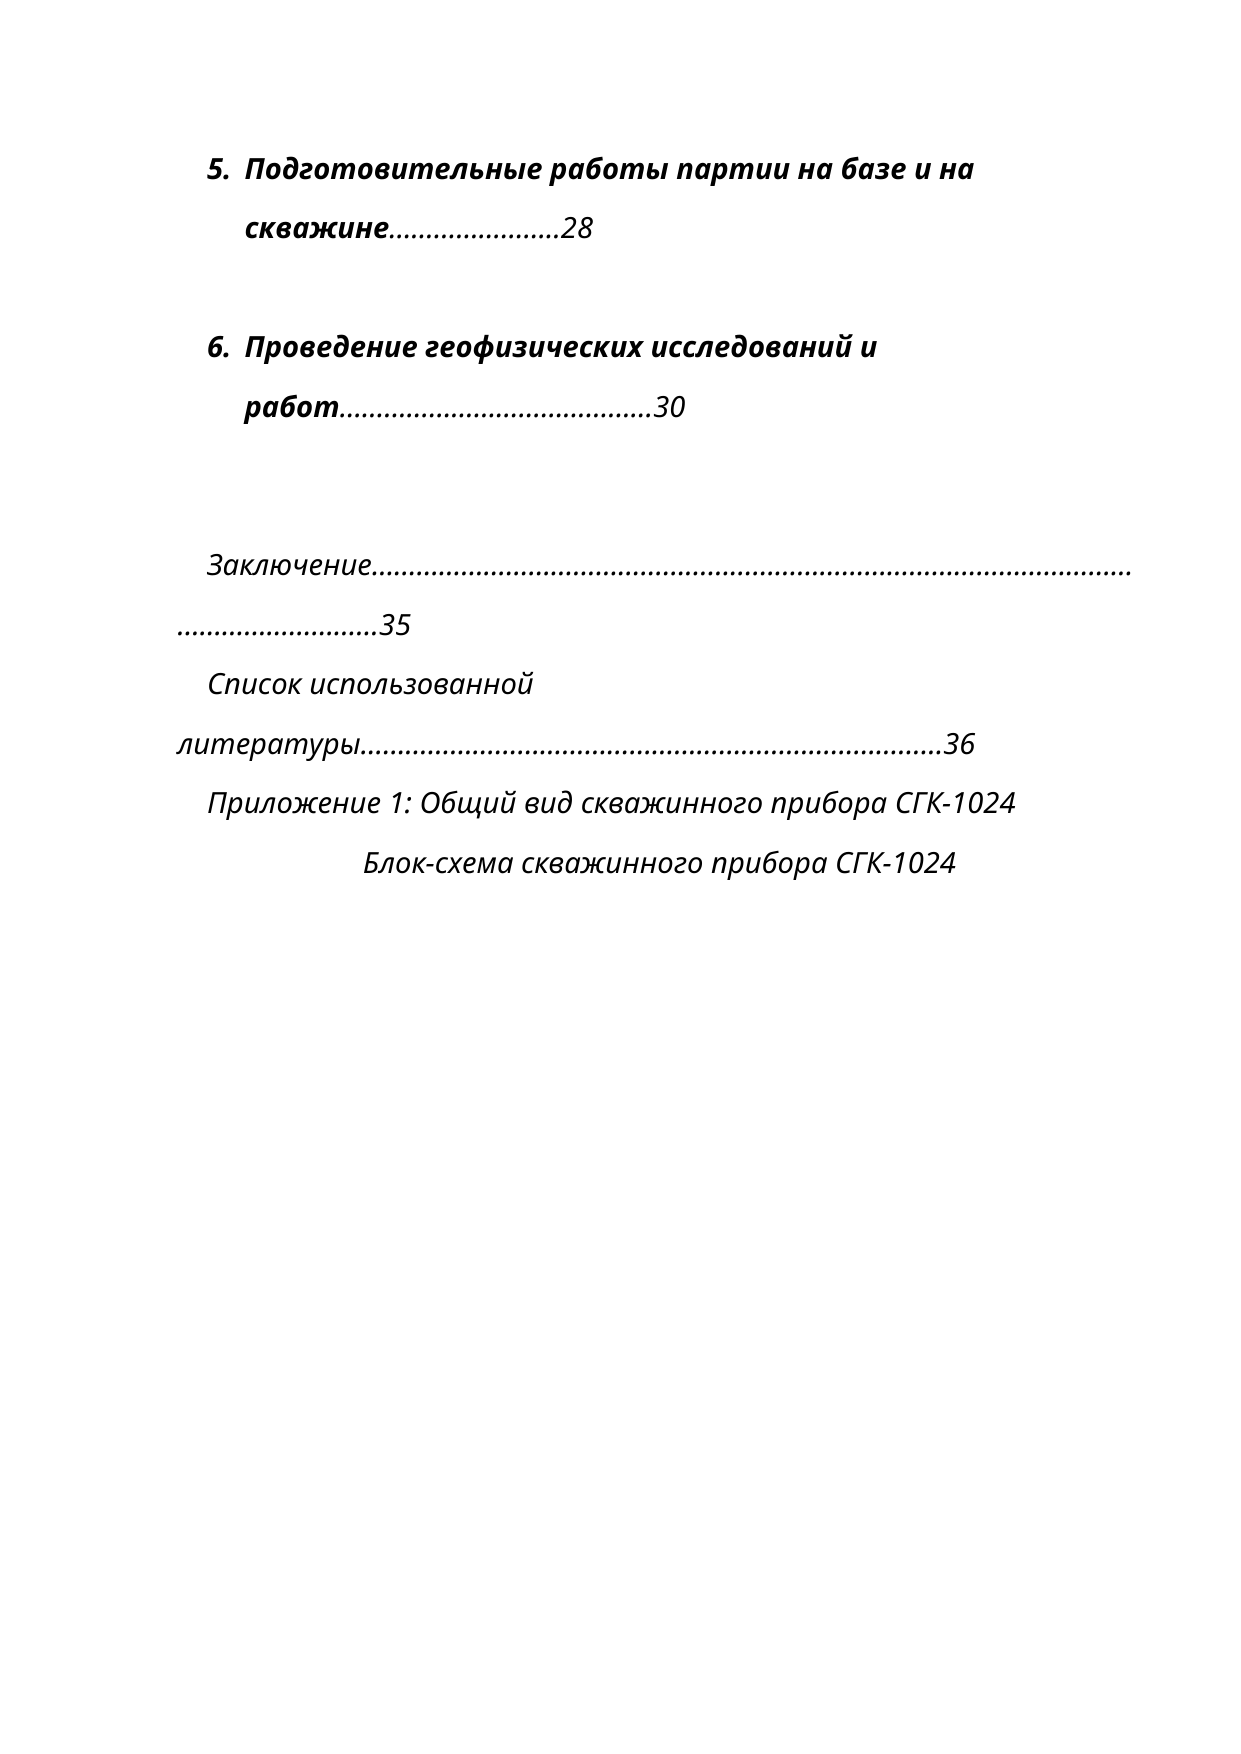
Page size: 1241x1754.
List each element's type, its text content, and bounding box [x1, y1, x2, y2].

text Приложение 1: Общий вид скважинного прибора СГК-1024 [177, 783, 1152, 822]
text Блок-схема скважинного прибора СГК-1024 [177, 842, 1152, 882]
text Список использованной литературы……………………………………………………………………36 [177, 664, 1152, 763]
list Подготовительные работы партии на базе и на скважине…………………..28 [207, 148, 1152, 247]
text Заключение…………………………………………………………………………………………………………………35 [177, 545, 1152, 644]
list Проведение геофизических исследований и работ……………………………………30 [207, 327, 1152, 426]
